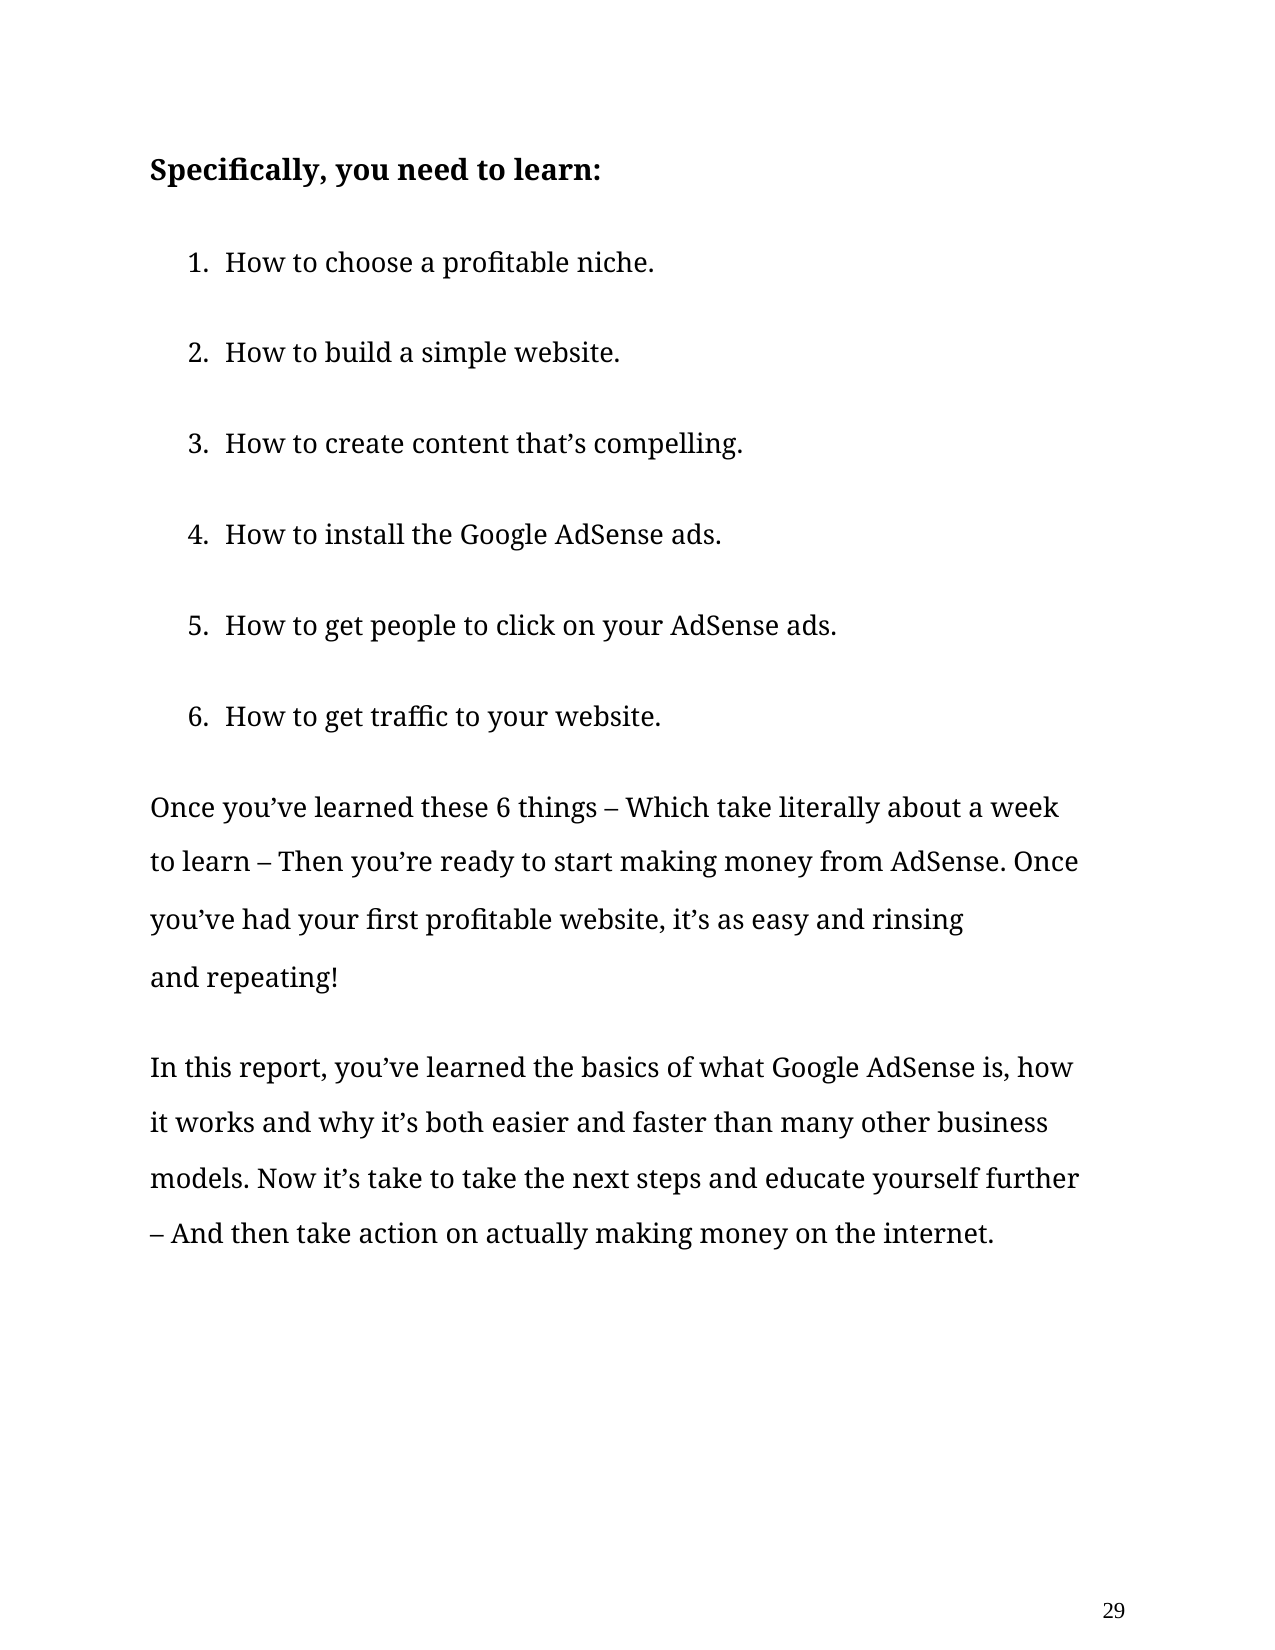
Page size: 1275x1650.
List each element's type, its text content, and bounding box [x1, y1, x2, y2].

text and repeating! [150, 958, 1125, 994]
text to learn – Then you’re ready to start making money from AdSense. Once you’ve had your first profitable website, it’s as easy and rinsing [150, 843, 1094, 937]
list How to install the Google AdSense ads. [187, 516, 1125, 552]
text Specifically, you need to learn: [150, 149, 1125, 189]
list How to build a simple website. [187, 334, 1125, 371]
text In this report, you’ve learned the basics of what Google AdSense is, how it works and why it’s both easier and faster than many other business models. Now it’s take to take the next steps and educate yourself further – And then take action on actually making money on the internet. [150, 1049, 1094, 1251]
list How to get traffic to your website. [187, 697, 1125, 734]
list How to create content that’s compelling. [187, 424, 1125, 461]
list How to choose a profitable niche. [187, 243, 1125, 280]
text Once you’ve learned these 6 things – Which take literally about a week [150, 788, 1125, 825]
list How to get people to click on your AdSense ads. [187, 606, 1125, 643]
